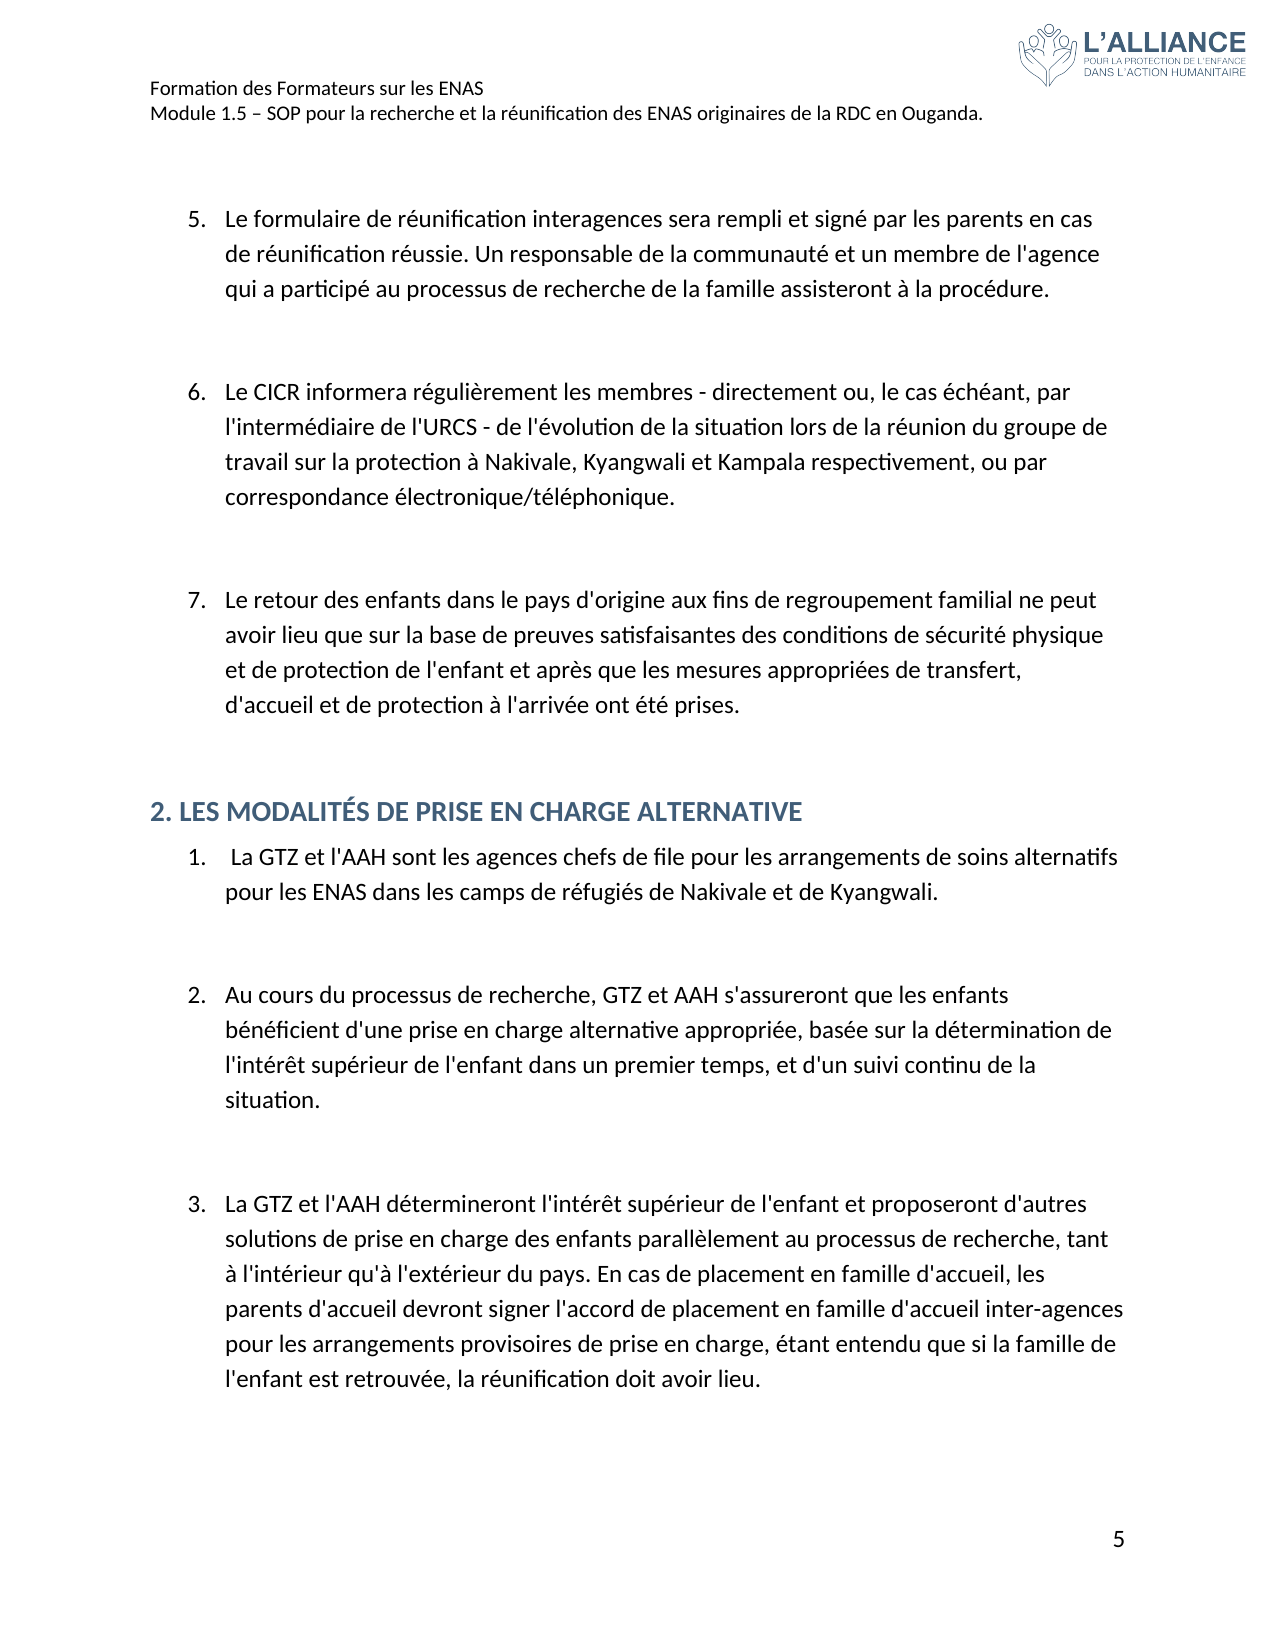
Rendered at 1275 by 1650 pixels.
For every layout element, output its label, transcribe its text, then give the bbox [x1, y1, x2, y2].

list La GTZ et l'AAH sont les agences chefs de file pour les arrangements de soins alternatifs pour les ENAS dans les camps de réfugiés de Nakivale et de Kyangwali. [187, 841, 1125, 907]
list Le formulaire de réunification interagences sera rempli et signé par les parents en cas de réunification réussie. Un responsable de la communauté et un membre de l'agence qui a participé au processus de recherche de la famille assisteront à la procédure. [187, 203, 1110, 303]
list Au cours du processus de recherche, GTZ et AAH s'assureront que les enfants bénéficient d'une prise en charge alternative appropriée, basée sur la détermination de l'intérêt supérieur de l'enfant dans un premier temps, et d'un suivi continu de la situation. [187, 979, 1125, 1115]
subtitle 2. LES MODALITÉS DE PRISE EN CHARGE ALTERNATIVE [150, 793, 1125, 828]
list La GTZ et l'AAH détermineront l'intérêt supérieur de l'enfant et proposeront d'autres solutions de prise en charge des enfants parallèlement au processus de recherche, tant à l'intérieur qu'à l'extérieur du pays. En cas de placement en famille d'accueil, les parents d'accueil devront signer l'accord de placement en famille d'accueil inter-agences pour les arrangements provisoires de prise en charge, étant entendu que si la famille de l'enfant est retrouvée, la réunification doit avoir lieu. [187, 1188, 1125, 1393]
picture [994, 1, 1273, 108]
list Le CICR informera régulièrement les membres - directement ou, le cas échéant, par l'intermédiaire de l'URCS - de l'évolution de la situation lors de la réunion du groupe de travail sur la protection à Nakivale, Kyangwali et Kampala respectivement, ou par correspondance électronique/téléphonique. [187, 376, 1110, 512]
list Le retour des enfants dans le pays d'origine aux fins de regroupement familial ne peut avoir lieu que sur la base de preuves satisfaisantes des conditions de sécurité physique et de protection de l'enfant et après que les mesures appropriées de transfert, d'accueil et de protection à l'arrivée ont été prises. [187, 584, 1110, 720]
